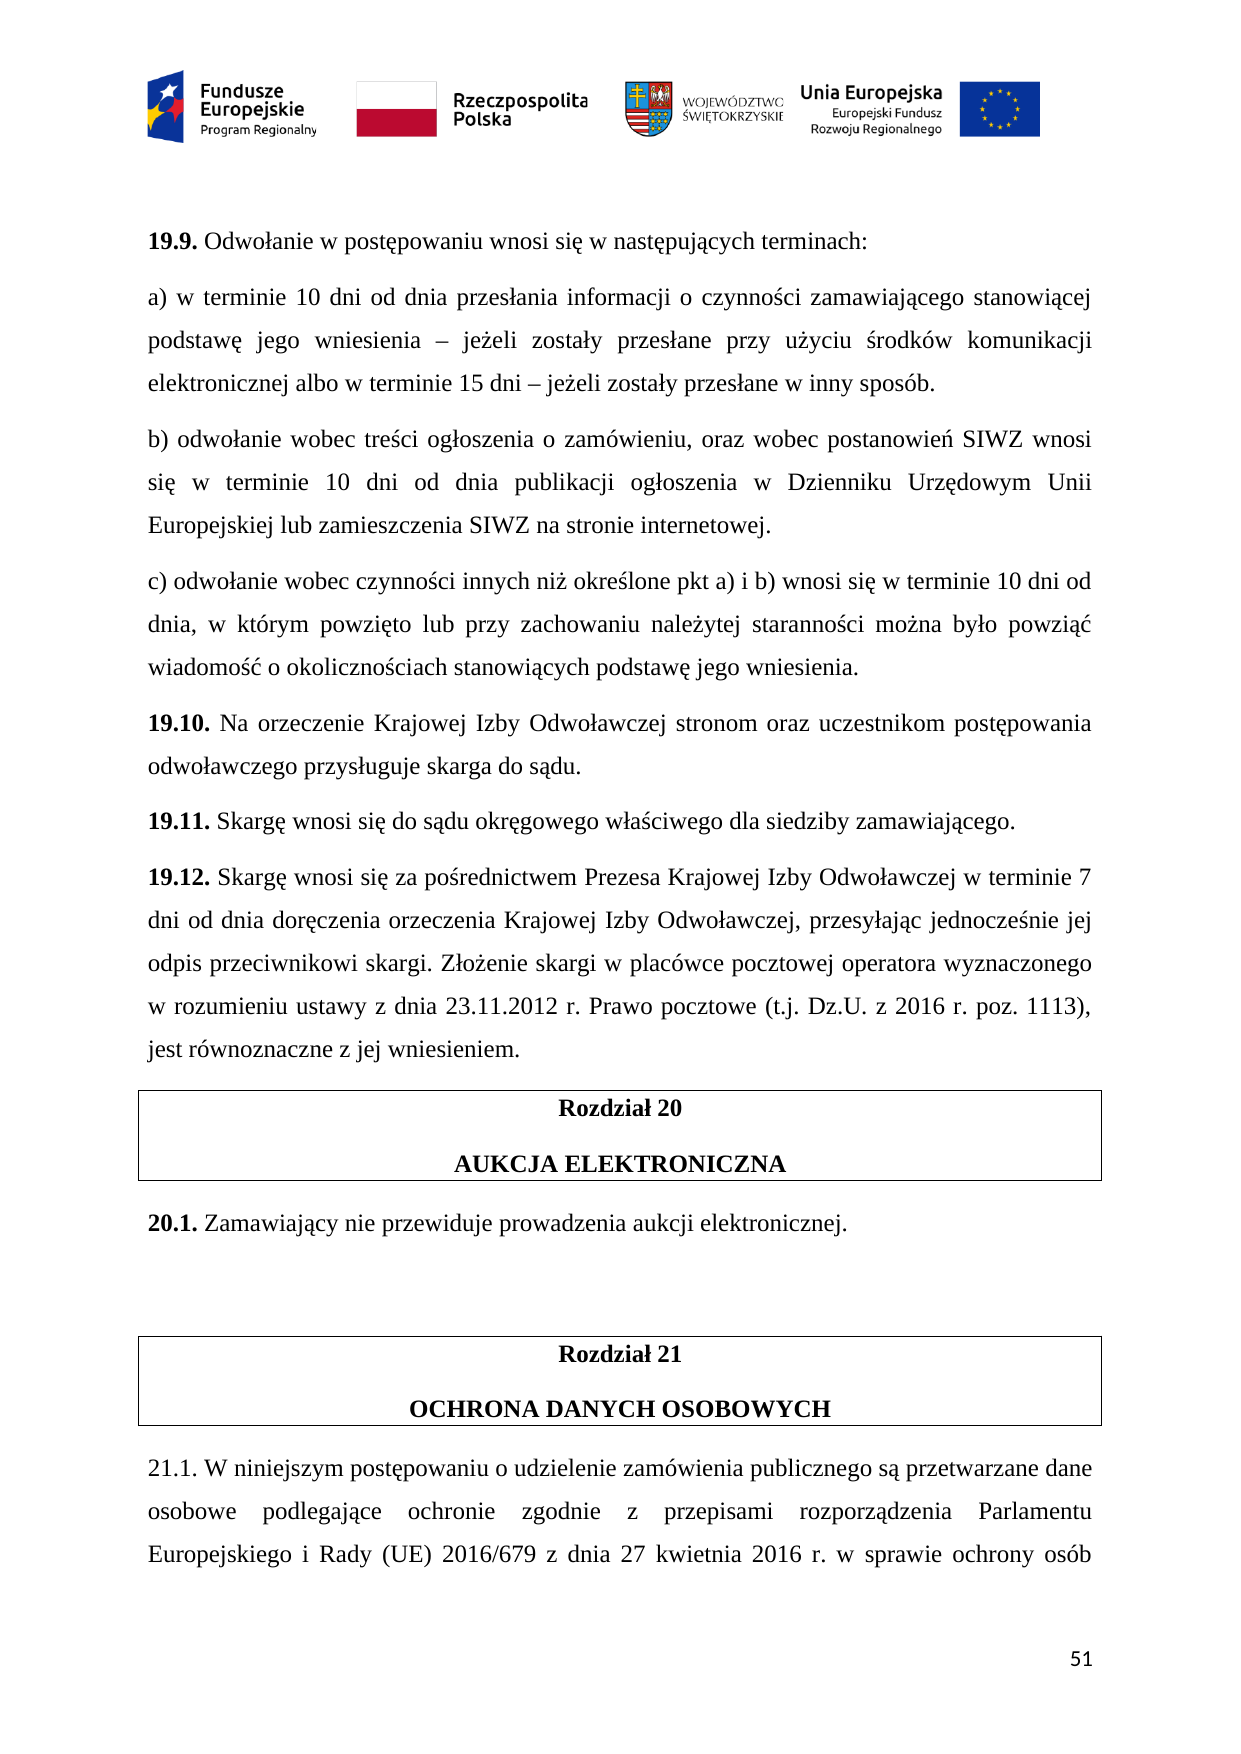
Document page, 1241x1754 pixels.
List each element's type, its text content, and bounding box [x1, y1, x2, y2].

text b) odwołanie wobec treści ogłoszenia o zamówieniu, oraz wobec postanowień SIWZ wnosi się w terminie 10 dni od dnia publikacji ogłoszenia w Dzienniku Urzędowym Unii Europejskiej lub zamieszczenia SIWZ na stronie internetowej. [148, 424, 1093, 539]
text 19.9. Odwołanie w postępowaniu wnosi się w następujących terminach: [148, 226, 1093, 255]
picture [801, 70, 1040, 143]
text 19.12. Skargę wnosi się za pośrednictwem Prezesa Krajowej Izby Odwoławczej w terminie 7 dni od dnia doręczenia orzeczenia Krajowej Izby Odwoławczej, przesyłając jednocześnie jej odpis przeciwnikowi skargi. Złożenie skargi w placówce pocztowej operatora wyznaczonego w rozumieniu ustawy z dnia 23.11.2012 r. Prawo pocztowe (t.j. Dz.U. z 2016 r. poz. 1113), jest równoznaczne z jej wniesieniem. [148, 862, 1093, 1063]
text Rozdział 21 [139, 1337, 1101, 1367]
text 20.1. Zamawiający nie przewiduje prowadzenia aukcji elektronicznej. [148, 1208, 1093, 1236]
text 19.11. Skargę wnosi się do sądu okręgowego właściwego dla siedziby zamawiającego. [148, 806, 1093, 835]
text Rozdział 20 [139, 1091, 1101, 1122]
text OCHRONA DANYCH OSOBOWYCH [139, 1391, 1101, 1425]
picture [147, 70, 317, 143]
picture [356, 70, 588, 143]
text a) w terminie 10 dni od dnia przesłania informacji o czynności zamawiającego stanowiącej podstawę jego wniesienia – jeżeli zostały przesłane przy użyciu środków komunikacji elektronicznej albo w terminie 15 dni – jeżeli zostały przesłane w inny sposób. [148, 282, 1093, 397]
text c) odwołanie wobec czynności innych niż określone pkt a) i b) wnosi się w terminie 10 dni od dnia, w którym powzięto lub przy zachowaniu należytej staranności można było powziąć wiadomość o okolicznościach stanowiących podstawę jego wniesienia. [148, 566, 1093, 681]
picture [625, 70, 784, 143]
text AUKCJA ELEKTRONICZNA [139, 1146, 1101, 1180]
text 19.10. Na orzeczenie Krajowej Izby Odwoławczej stronom oraz uczestnikom postępowania odwoławczego przysługuje skarga do sądu. [148, 708, 1093, 779]
